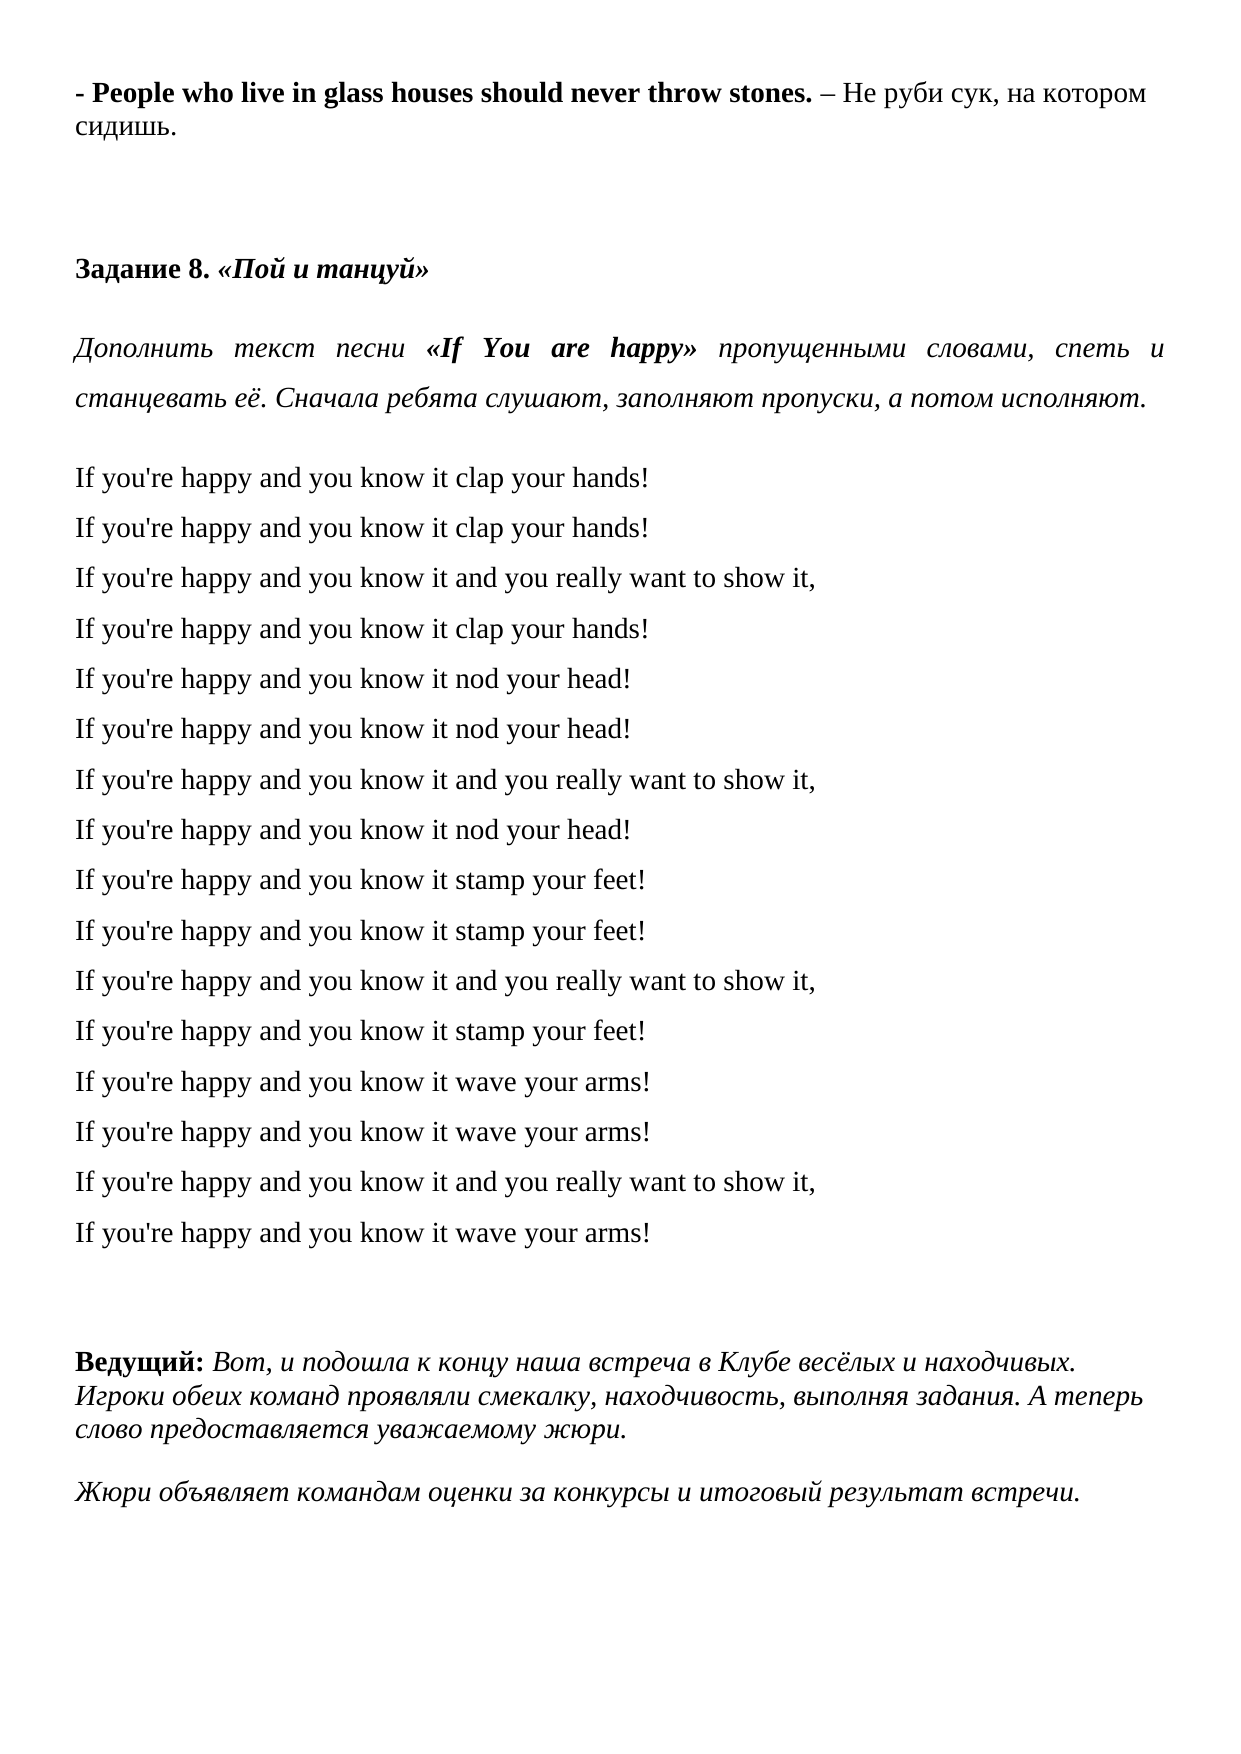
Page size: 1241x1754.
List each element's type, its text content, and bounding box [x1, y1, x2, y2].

text Задание 8. «Пой и танцуй» [75, 251, 1165, 284]
text Ведущий: Вот, и подошла к концу наша встреча в Клубе весёлых и находчивых. Игроки обеих команд проявляли смекалку, находчивость, выполняя задания. А теперь слово предоставляется уважаемому жюри. [75, 1344, 1165, 1445]
text Дополнить текст песни «If You are happy» пропущенными словами, спеть и станцевать её. Сначала ребята слушают, заполняют пропуски, а потом исполняют. [75, 330, 1165, 414]
text If you're happy and you know it nod your head! If you're happy and you know it nod your head! If you're happy and you know it and you really want to show it, If you're happy and you know it nod your head! [75, 661, 1165, 846]
text If you're happy and you know it wave your arms! If you're happy and you know it wave your arms! If you're happy and you know it and you really want to show it, If you're happy and you know it wave your arms! [75, 1064, 1165, 1248]
text If you're happy and you know it stamp your feet! If you're happy and you know it stamp your feet! If you're happy and you know it and you really want to show it, If you're happy and you know it stamp your feet! [75, 862, 1165, 1047]
text - People who live in glass houses should never throw stones. – Не руби сук, на котором сидишь. [75, 75, 1165, 142]
text If you're happy and you know it clap your hands! If you're happy and you know it clap your hands! If you're happy and you know it and you really want to show it, If you're happy and you know it clap your hands! [75, 460, 1165, 644]
text Жюри объявляет командам оценки за конкурсы и итоговый результат встречи. [75, 1474, 1165, 1508]
